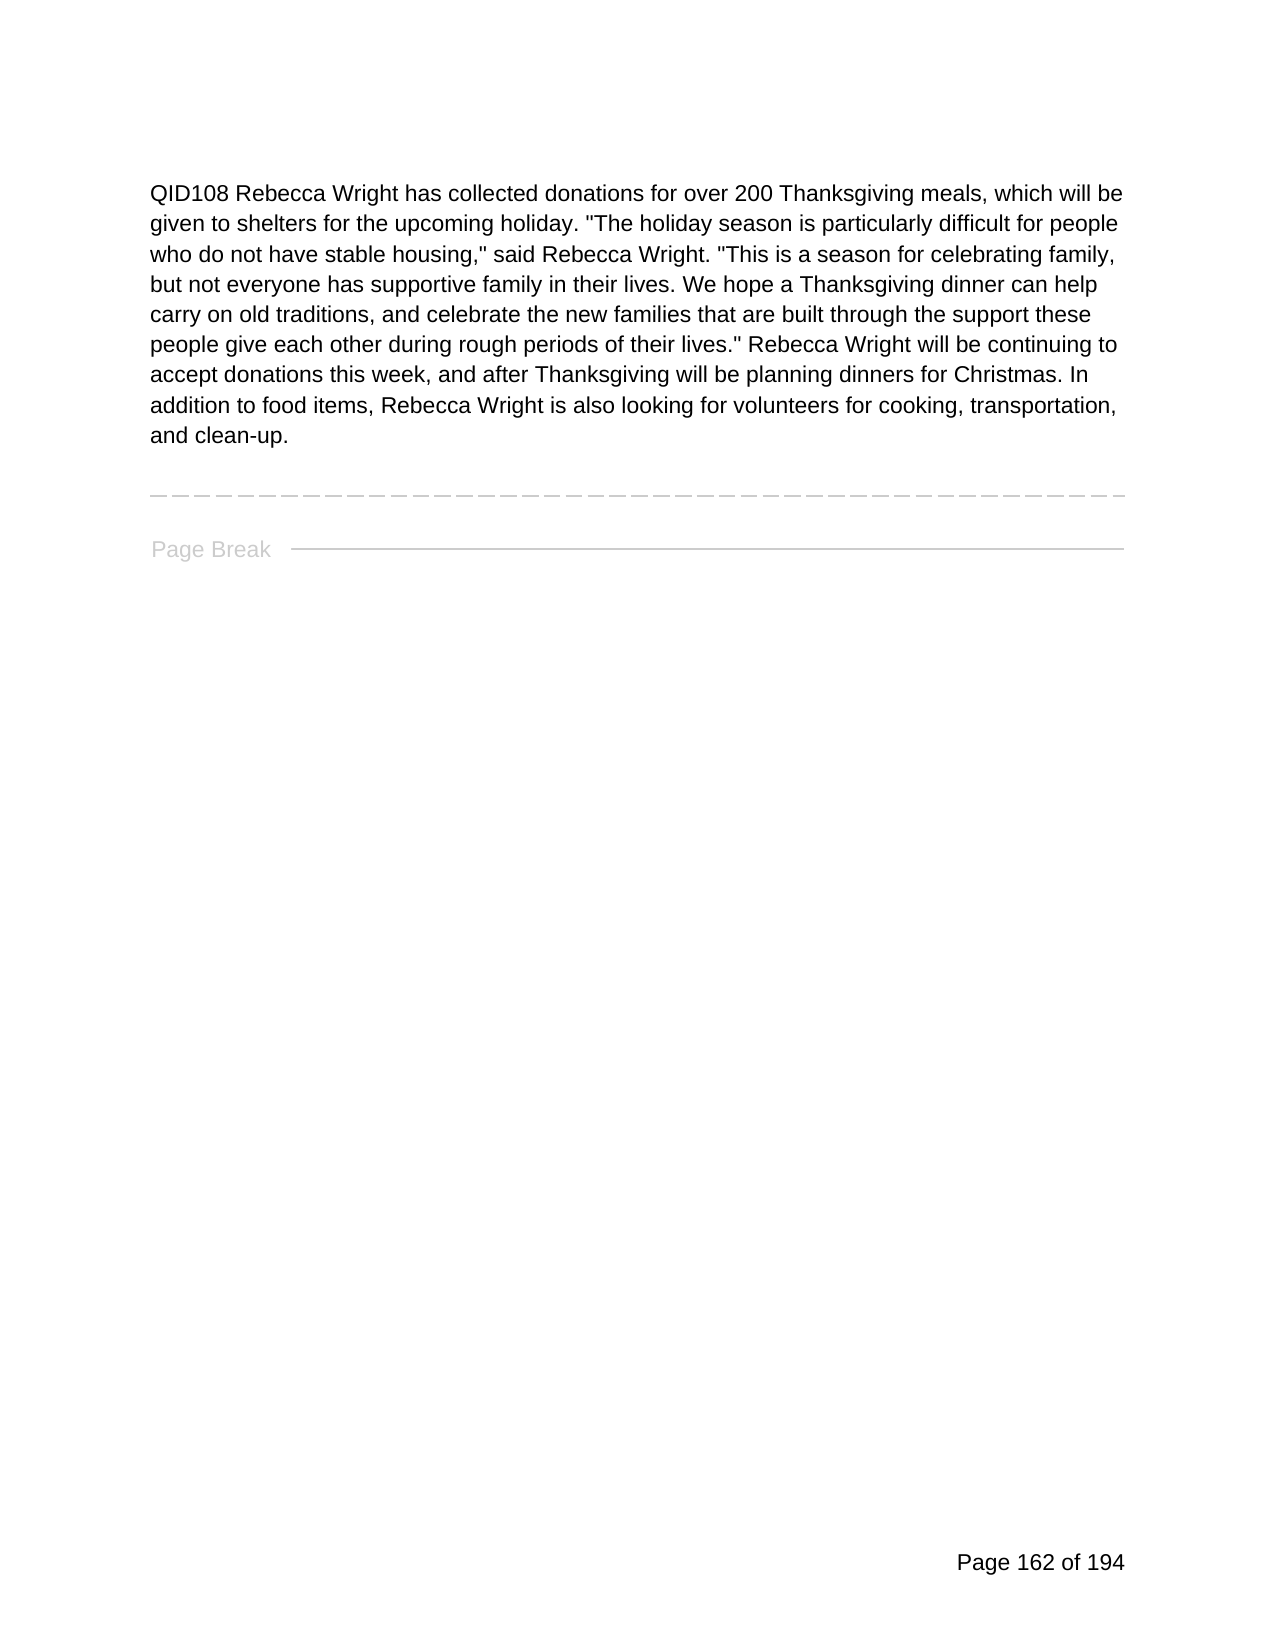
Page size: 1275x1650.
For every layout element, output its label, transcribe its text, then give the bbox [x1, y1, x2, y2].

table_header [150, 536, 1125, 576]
text QID108 Rebecca Wright has collected donations for over 200 Thanksgiving meals, which will be given to shelters for the upcoming holiday. "The holiday season is particularly difficult for people who do not have stable housing," said Rebecca Wright. "This is a season for celebrating family, but not everyone has supportive family in their lives. We hope a Thanksgiving dinner can help carry on old traditions, and celebrate the new families that are built through the support these people give each other during rough periods of their lives." Rebecca Wright will be continuing to accept donations this week, and after Thanksgiving will be planning dinners for Christmas. In addition to food items, Rebecca Wright is also looking for volunteers for cooking, transportation, and clean-up. [150, 180, 1125, 448]
